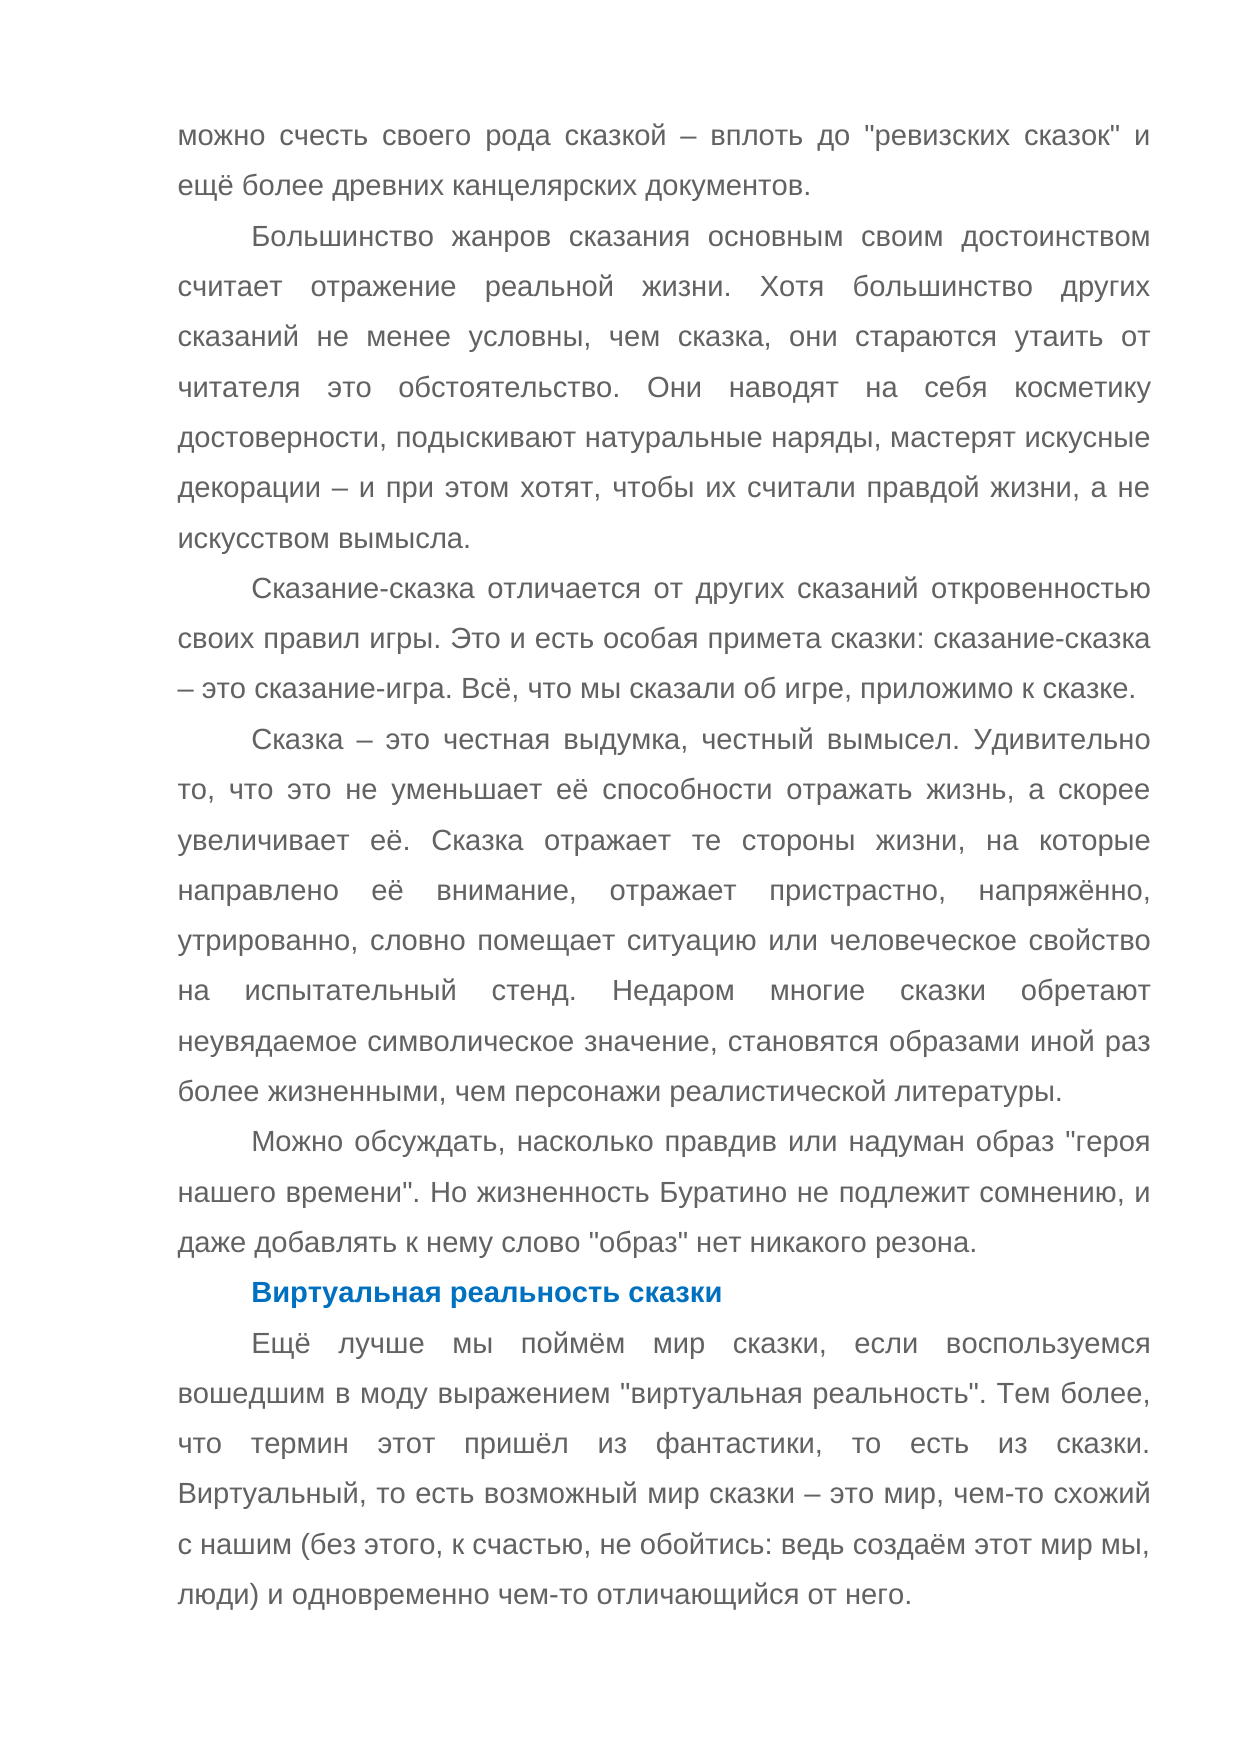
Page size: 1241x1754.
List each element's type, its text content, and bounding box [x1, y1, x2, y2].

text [177, 118, 1152, 202]
text Можно обсуждать, насколько правдив или надуман образ "героя нашего времени". Но жизненность Буратино не подлежит сомнению, и даже добавлять к нему слово "образ" нет никакого резона. [177, 1124, 1152, 1258]
text Сказание-сказка отличается от других сказаний откровенностью своих правил игры. Это и есть особая примета сказки: сказание-сказка – это сказание-игра. Всё, что мы сказали об игре, приложимо к сказке. [177, 571, 1152, 705]
text Большинство жанров сказания основным своим достоинством считает отражение реальной жизни. Хотя большинство других сказаний не менее условны, чем сказка, они стараются утаить от читателя это обстоятельство. Они наводят на себя косметику достоверности, подыскивают натуральные наряды, мастерят искусные декорации – и при этом хотят, чтобы их считали правдой жизни, а не искусством вымысла. [177, 219, 1152, 554]
text Ещё лучше мы поймём мир сказки, если воспользуемся вошедшим в моду выражением "виртуальная реальность". Тем более, что термин этот пришёл из фантастики, то есть из сказки. Виртуальный, то есть возможный мир сказки – это мир, чем-то схожий с нашим (без этого, к счастью, не обойтись: ведь создаём этот мир мы, люди) и одновременно чем-то отличающийся от него. [177, 1326, 1152, 1611]
text Виртуальная реальность сказки [177, 1275, 1152, 1309]
text Сказка – это честная выдумка, честный вымысел. Удивительно то, что это не уменьшает её способности отражать жизнь, а скорее увеличивает её. Сказка отражает те стороны жизни, на которые направлено её внимание, отражает пристрастно, напряжённо, утрированно, словно помещает ситуацию или человеческое свойство на испытательный стенд. Недаром многие сказки обретают неувядаемое символическое значение, становятся образами иной раз более жизненными, чем персонажи реалистической литературы. [177, 722, 1152, 1108]
